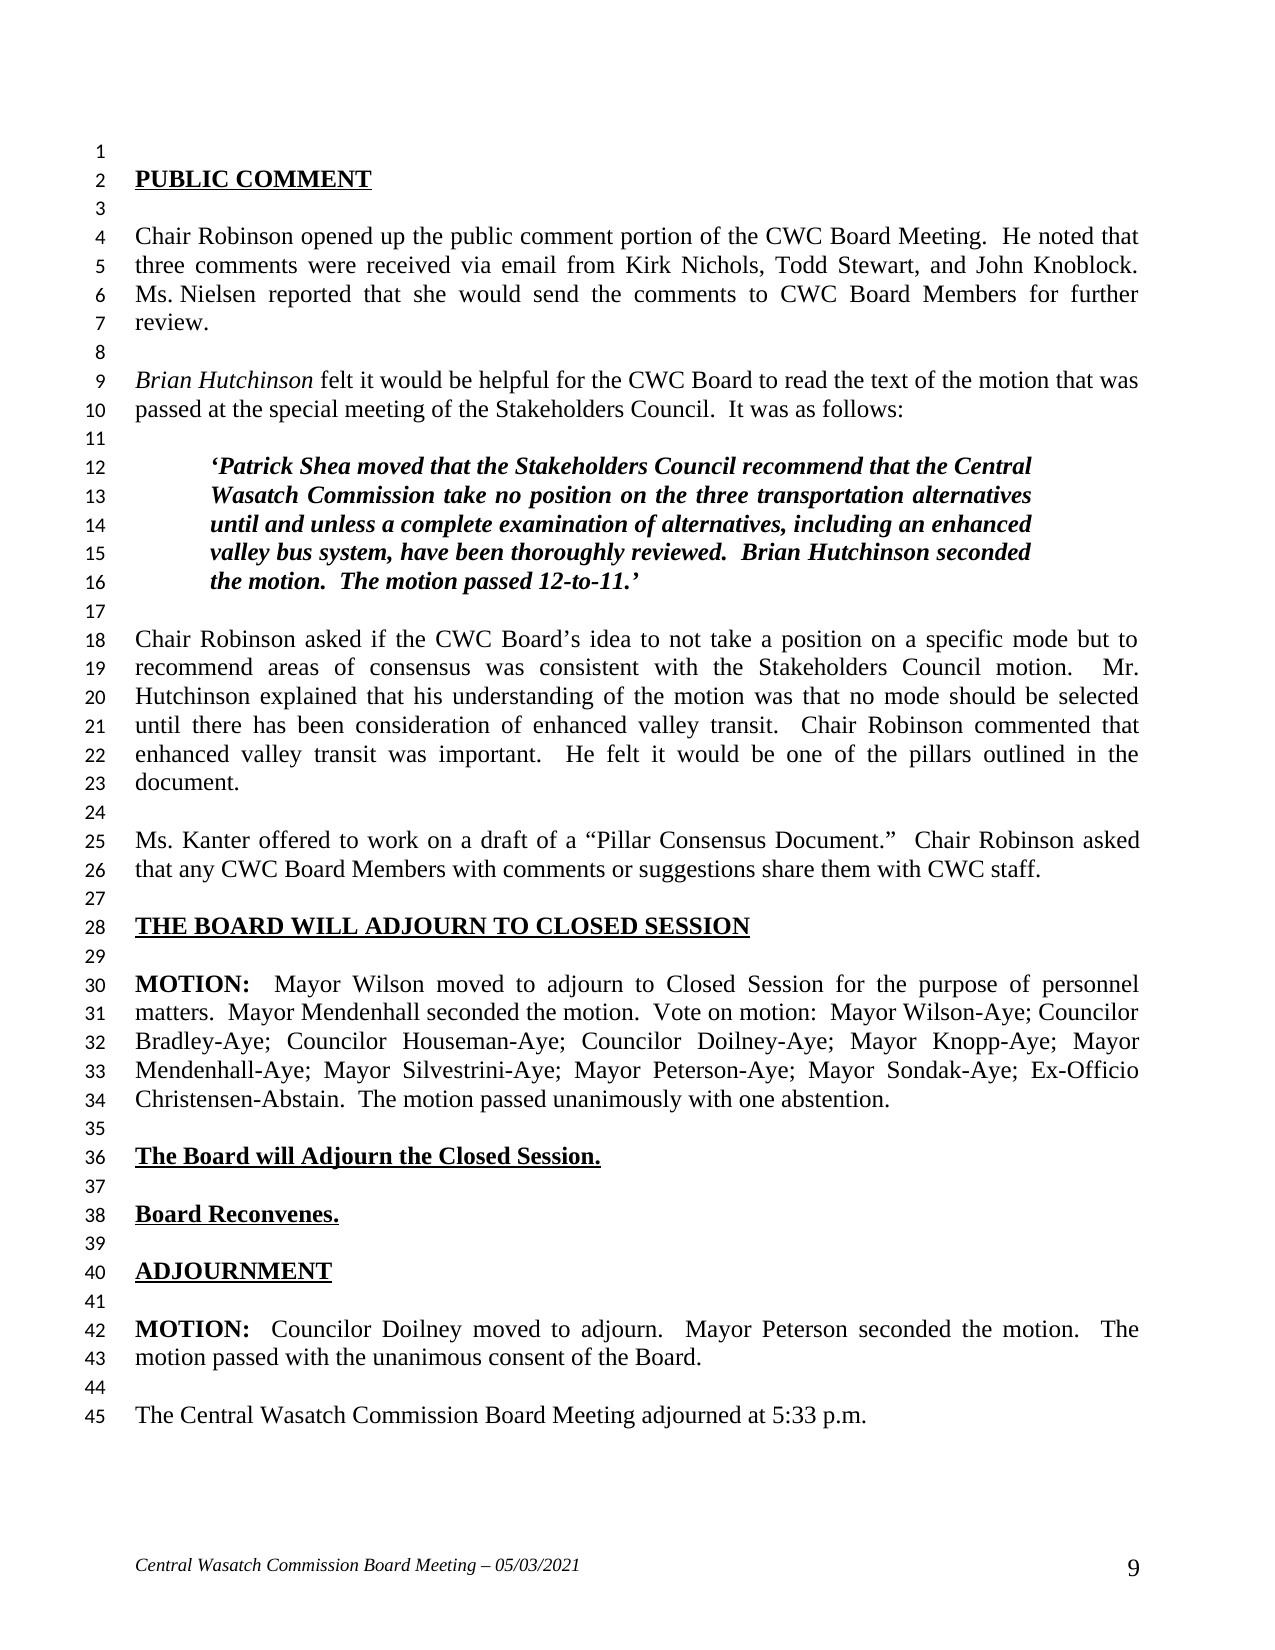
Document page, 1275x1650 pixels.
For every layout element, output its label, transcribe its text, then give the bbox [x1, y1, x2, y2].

text Brian Hutchinson felt it would be helpful for the CWC Board to read the text of the motion that was passed at the special meeting of the Stakeholders Council. It was as follows: [135, 365, 1140, 422]
text Chair Robinson opened up the public comment portion of the CWC Board Meeting. He noted that three comments were received via email from Kirk Nichols, Todd Stewart, and John Knoblock. Ms. Nielsen reported that she would send the comments to CWC Board Members for further review. [135, 221, 1140, 336]
text ‘Patrick Shea moved that the Stakeholders Council recommend that the Central Wasatch Commission take no position on the three transportation alternatives until and unless a complete examination of alternatives, including an enhanced valley bus system, have been thoroughly reviewed. Brian Hutchinson seconded the motion. The motion passed 12-to-11.’ [210, 451, 1035, 595]
text The Board will Adjourn the Closed Session. [135, 1141, 1140, 1170]
text Chair Robinson asked if the CWC Board’s idea to not take a position on a specific mode but to recommend areas of consensus was consistent with the Stakeholders Council motion. Mr. Hutchinson explained that his understanding of the motion was that no mode should be selected until there has been consideration of enhanced valley transit. Chair Robinson commented that enhanced valley transit was important. He felt it would be one of the pillars outlined in the document. [135, 624, 1140, 796]
text Board Reconvenes. [135, 1199, 1140, 1227]
text PUBLIC COMMENT [135, 164, 1140, 192]
text MOTION: Councilor Doilney moved to adjourn. Mayor Peterson seconded the motion. The motion passed with the unanimous consent of the Board. [135, 1314, 1140, 1371]
text The Central Wasatch Commission Board Meeting adjourned at 5:33 p.m. [135, 1400, 1140, 1429]
text Ms. Kanter offered to work on a draft of a “Pillar Consensus Document.” Chair Robinson asked that any CWC Board Members with comments or suggestions share them with CWC staff. [135, 825, 1140, 882]
text THE BOARD WILL ADJOURN TO CLOSED SESSION [135, 911, 1140, 940]
text ADJOURNMENT [135, 1256, 1140, 1285]
text MOTION: Mayor Wilson moved to adjourn to Closed Session for the purpose of personnel matters. Mayor Mendenhall seconded the motion. Vote on motion: Mayor Wilson-Aye; Councilor Bradley-Aye; Councilor Houseman-Aye; Councilor Doilney-Aye; Mayor Knopp-Aye; Mayor Mendenhall-Aye; Mayor Silvestrini-Aye; Mayor Peterson-Aye; Mayor Sondak-Aye; Ex-Officio Christensen-Abstain. The motion passed unanimously with one abstention. [135, 969, 1140, 1112]
